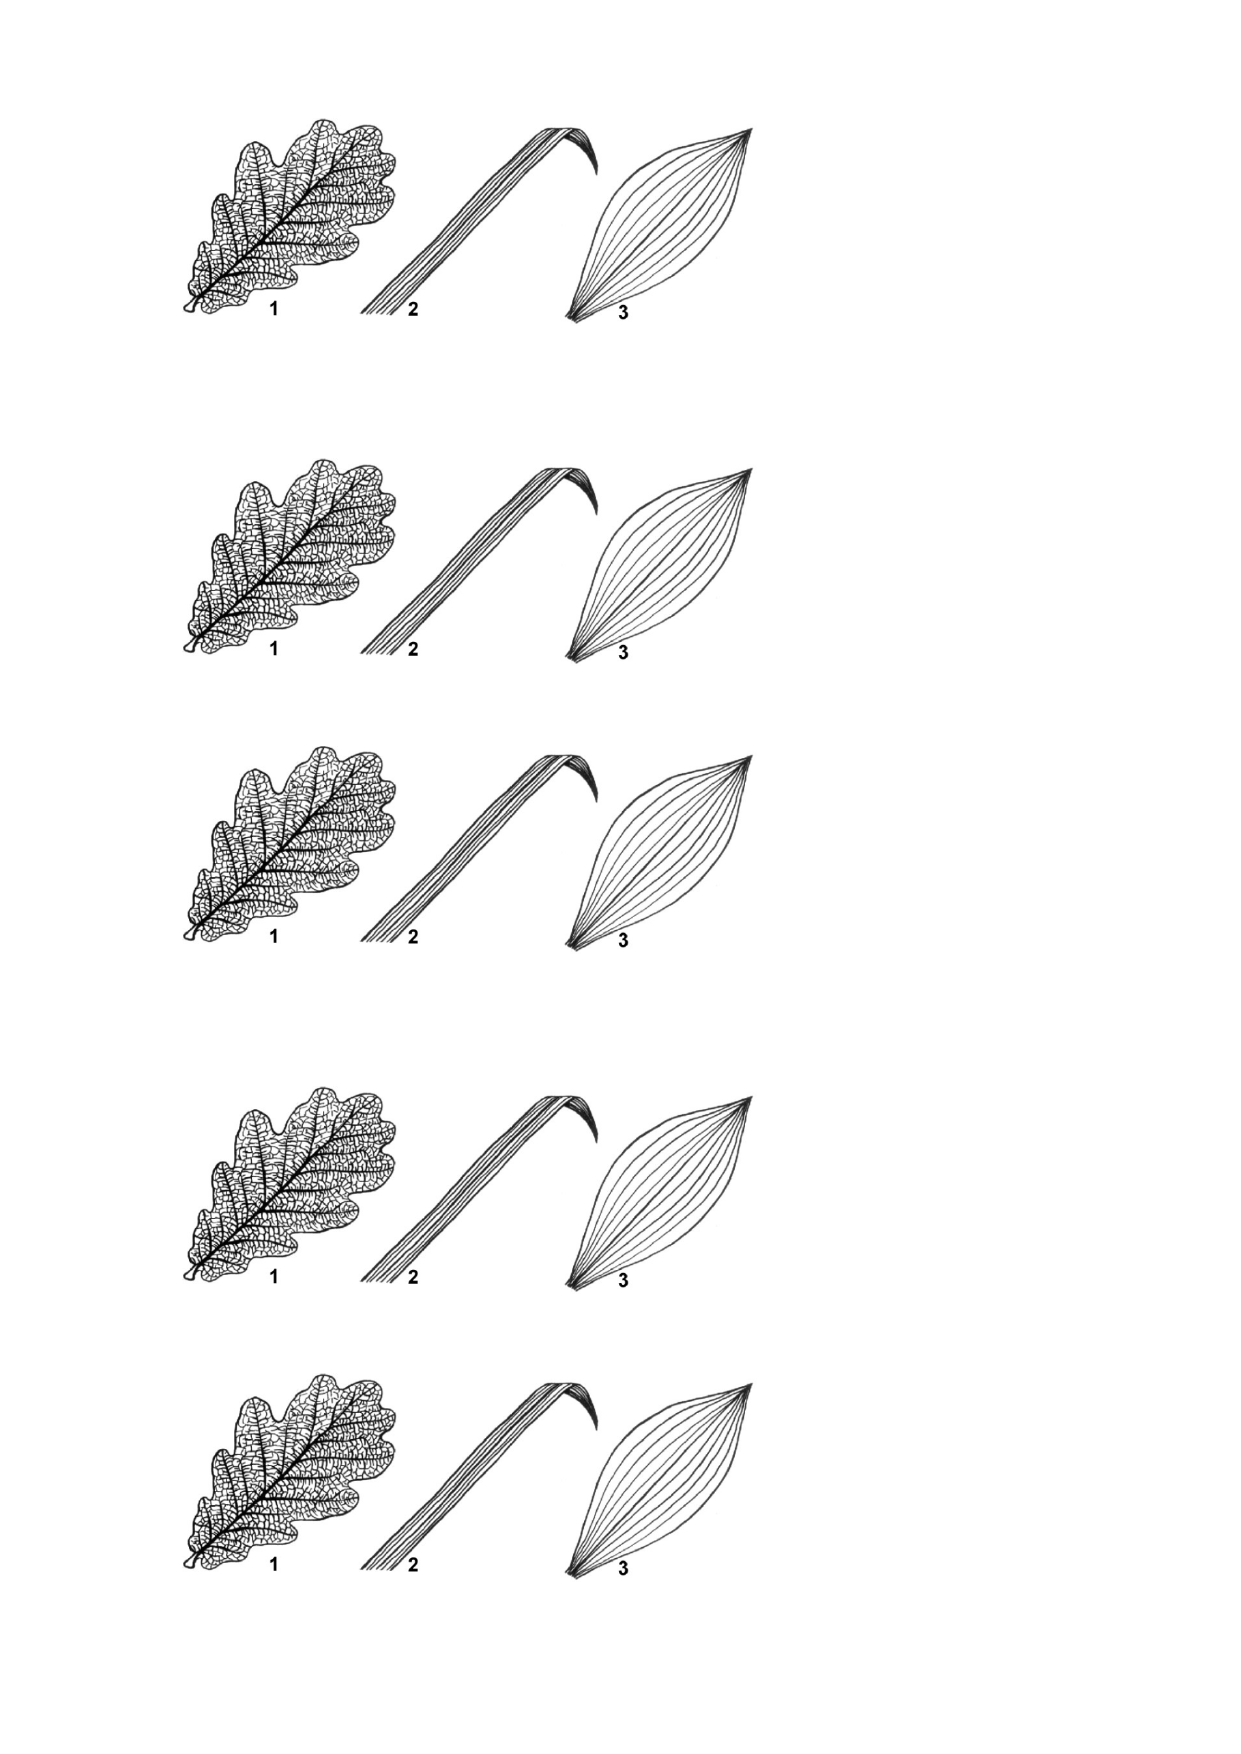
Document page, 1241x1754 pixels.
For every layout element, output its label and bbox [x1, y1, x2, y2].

picture [177, 1086, 757, 1296]
picture [177, 118, 757, 328]
picture [177, 1373, 757, 1584]
picture [177, 746, 757, 956]
picture [177, 458, 757, 668]
